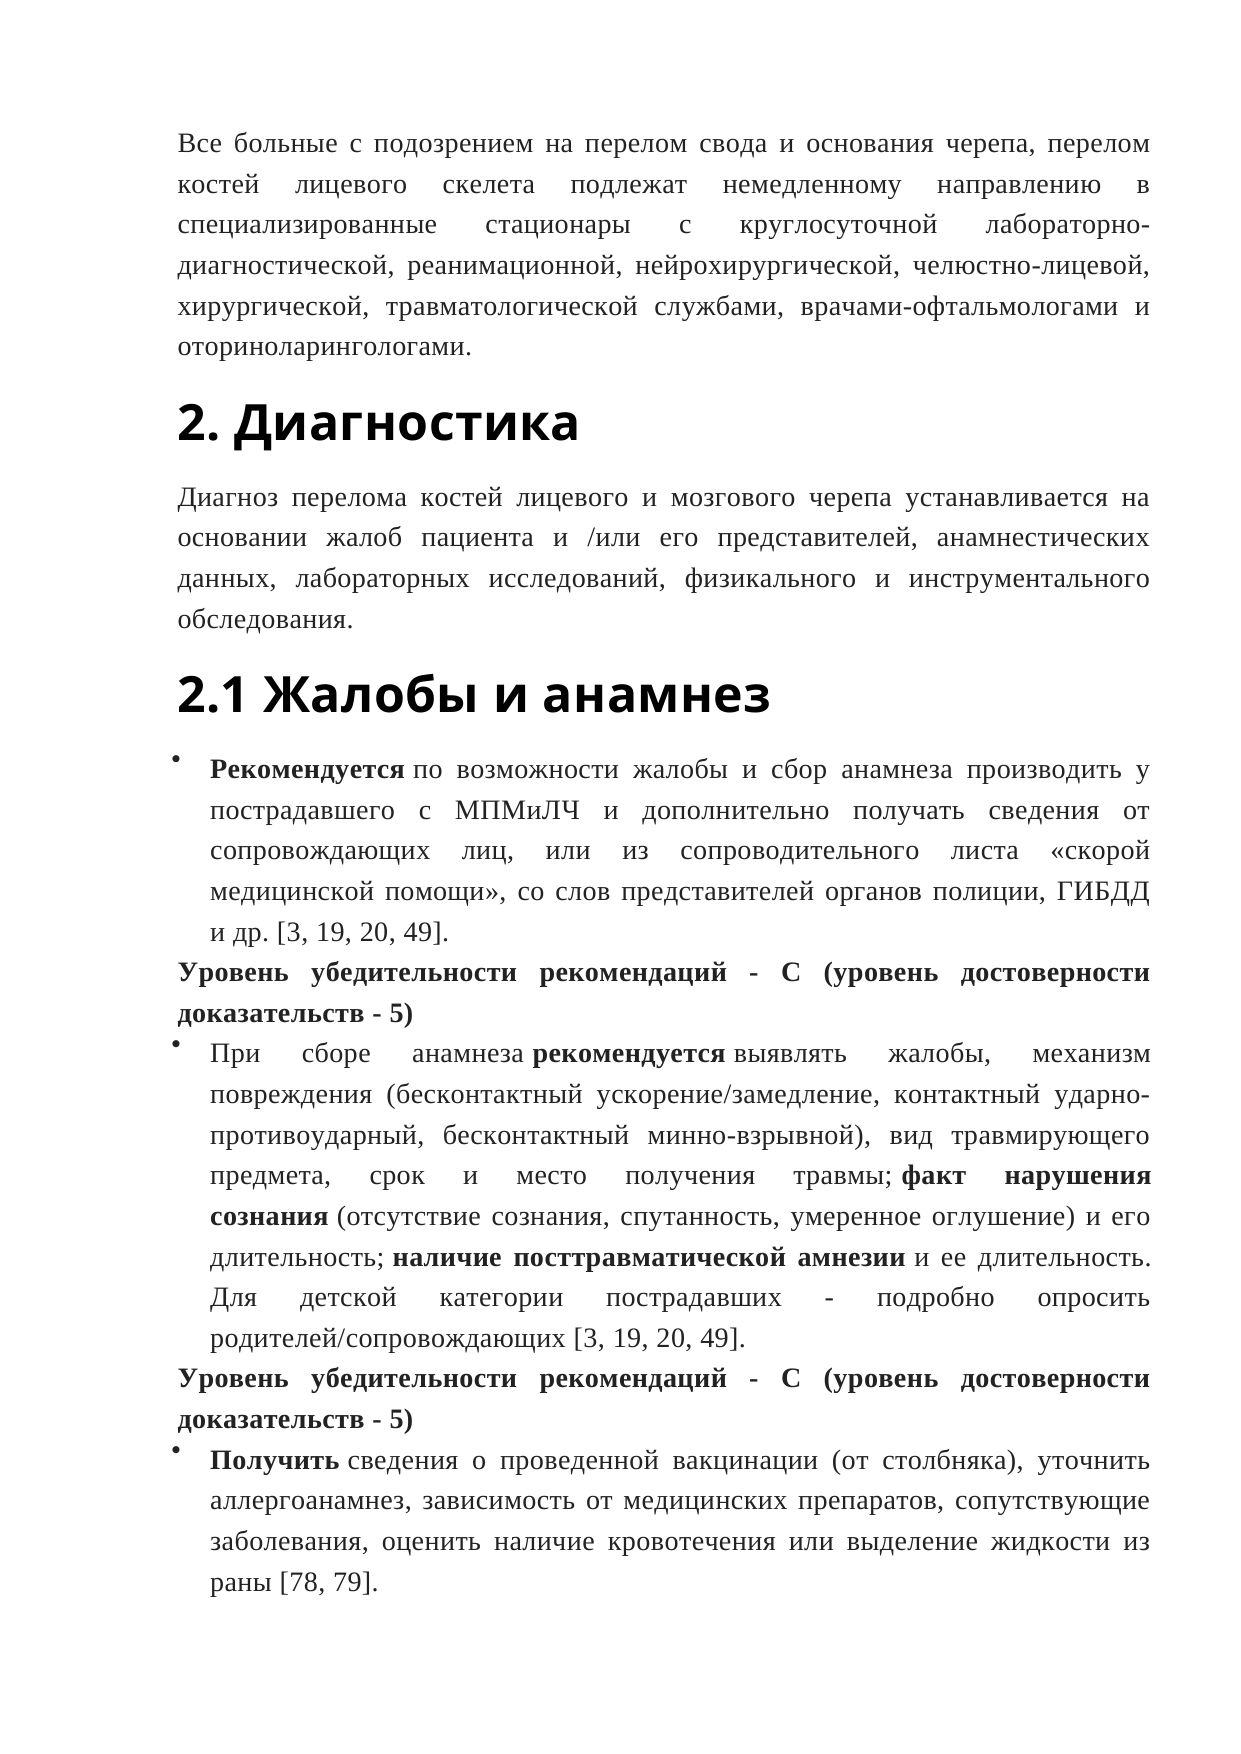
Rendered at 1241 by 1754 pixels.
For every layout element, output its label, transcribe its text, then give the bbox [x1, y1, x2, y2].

text Все больные с подозрением на перелом свода и основания черепа, перелом костей лицевого скелета подлежат немедленному направлению в специализированные стационары с круглосуточной лабораторно-диагностической, реанимационной, нейрохирургической, челюстно-лицевой, хирургической, травматологической службами, врачами-офтальмологами и оториноларингологами. [177, 118, 1152, 362]
list Рекомендуется по возможности жалобы и сбор анамнеза производить у пострадавшего с МПМиЛЧ и дополнительно получать сведения от сопровождающих лиц, или из сопроводительного листа «скорой медицинской помощи», со слов представителей органов полиции, ГИБДД и др. [3, 19, 20, 49]. [172, 744, 1152, 947]
text Уровень убедительности рекомендаций - C (уровень достоверности доказательств - 5) [177, 947, 1152, 1028]
list При сборе анамнеза рекомендуется выявлять жалобы, механизм повреждения (бесконтактный ускорение/замедление, контактный ударно-противоударный, бесконтактный минно-взрывной), вид травмирующего предмета, срок и место получения травмы; факт нарушения сознания (отсутствие сознания, спутанность, умеренное оглушение) и его длительность; наличие посттравматической амнезии и ее длительность. Для детской категории пострадавших - подробно опросить родителей/сопровождающих [3, 19, 20, 49]. [172, 1028, 1152, 1353]
text Уровень убедительности рекомендаций - C (уровень достоверности доказательств - 5) [177, 1353, 1152, 1434]
list Получить сведения о проведенной вакцинации (от столбняка), уточнить аллергоанамнез, зависимость от медицинских препаратов, сопутствующие заболевания, оценить наличие кровотечения или выделение жидкости из раны [78, 79]. [172, 1434, 1152, 1597]
text 2.1 Жалобы и анамнез [177, 659, 1152, 727]
text Диагноз перелома костей лицевого и мозгового черепа устанавливается на основании жалоб пациента и /или его представителей, анамнестических данных, лабораторных исследований, физикального и инструментального обследования. [177, 472, 1152, 634]
text 2. Диагностика [177, 387, 1152, 455]
